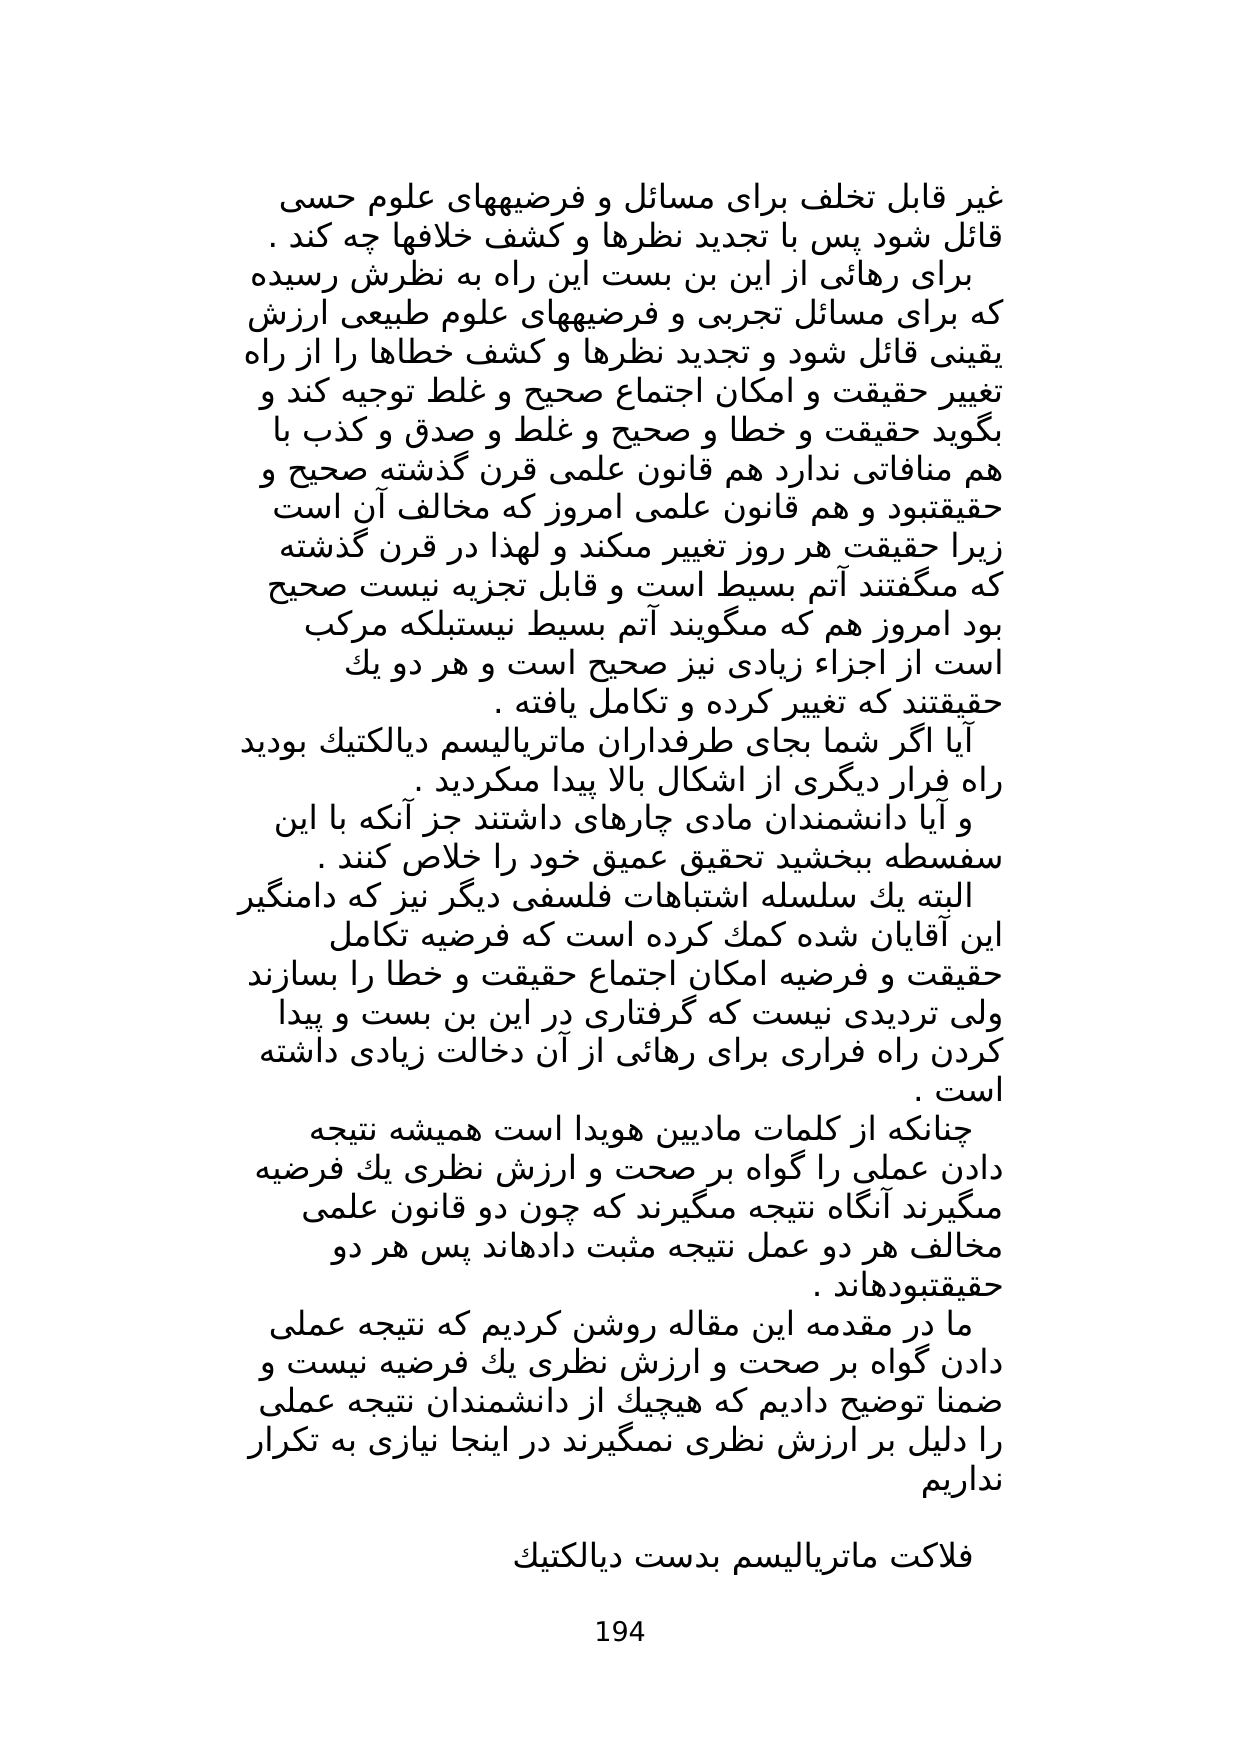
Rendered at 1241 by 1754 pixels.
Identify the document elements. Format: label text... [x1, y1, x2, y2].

text ما در مقدمه اين مقاله روشن كرديم كه نتيجه عملى دادن گواه بر صحت و ارزش نظرى يك فرضيه نيست و ضمنا توضيح داديم كه هيچيك از دانشمندان نتيجه عملى را دليل بر ارزش نظرى نمى‏گيرند در اينجا نيازى به تكرار نداريم [236, 1304, 1004, 1498]
text آيا اگر شما بجاى طرفداران ماترياليسم ديالكتيك بوديد راه فرار ديگرى از اشكال بالا پيدا مى‏كرديد . [236, 721, 1004, 799]
text فلاكت ماترياليسم بدست ديالكتيك [236, 1537, 1004, 1575]
text البته يك سلسله اشتباهات فلسفى ديگر نيز كه دامنگير اين آقايان شده كمك كرده است كه فرضيه تكامل حقيقت و فرضيه امكان اجتماع حقيقت و خطا را بسازند ولى ترديدى نيست كه گرفتارى در اين بن ‏بست و پيدا كردن راه فرارى براى رهائى از آن دخالت زيادى داشته است . [236, 877, 1004, 1110]
text براى رهائى از اين بن ‏بست اين راه به نظرش رسيده كه براى مسائل تجربى و فرضيه‏هاى علوم طبيعى ارزش يقينى قائل شود و تجديد نظرها و كشف خطاها را از راه تغيير حقيقت و امكان اجتماع صحيح و غلط توجيه كند و بگويد حقيقت و خطا و صحيح و غلط و صدق و كذب با هم منافاتى ندارد هم قانون علمى قرن گذشته صحيح و حقيقت‏بود و هم قانون علمى امروز كه مخالف آن است زيرا حقيقت هر روز تغيير مى‏كند و لهذا در قرن گذشته كه مى‏گفتند آتم بسيط است و قابل تجزيه نيست صحيح بود امروز هم كه مى‏گويند آتم بسيط نيست‏بلكه مركب است از اجزاء زيادى نيز صحيح است و هر دو يك حقيقتند كه تغيير كرده و تكامل يافته . [236, 255, 1004, 721]
text و آيا دانشمندان مادى چاره‏اى داشتند جز آنكه با اين سفسطه ببخشيد تحقيق عميق خود را خلاص كنند . [236, 799, 1004, 877]
text چنانكه از كلمات ماديين هويدا است هميشه نتيجه دادن عملى را گواه بر صحت و ارزش نظرى يك فرضيه مى‏گيرند آنگاه نتيجه مى‏گيرند كه چون دو قانون علمى مخالف هر دو عمل نتيجه مثبت داده‏اند پس هر دو حقيقت‏بوده‏اند . [236, 1110, 1004, 1304]
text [236, 177, 1004, 255]
